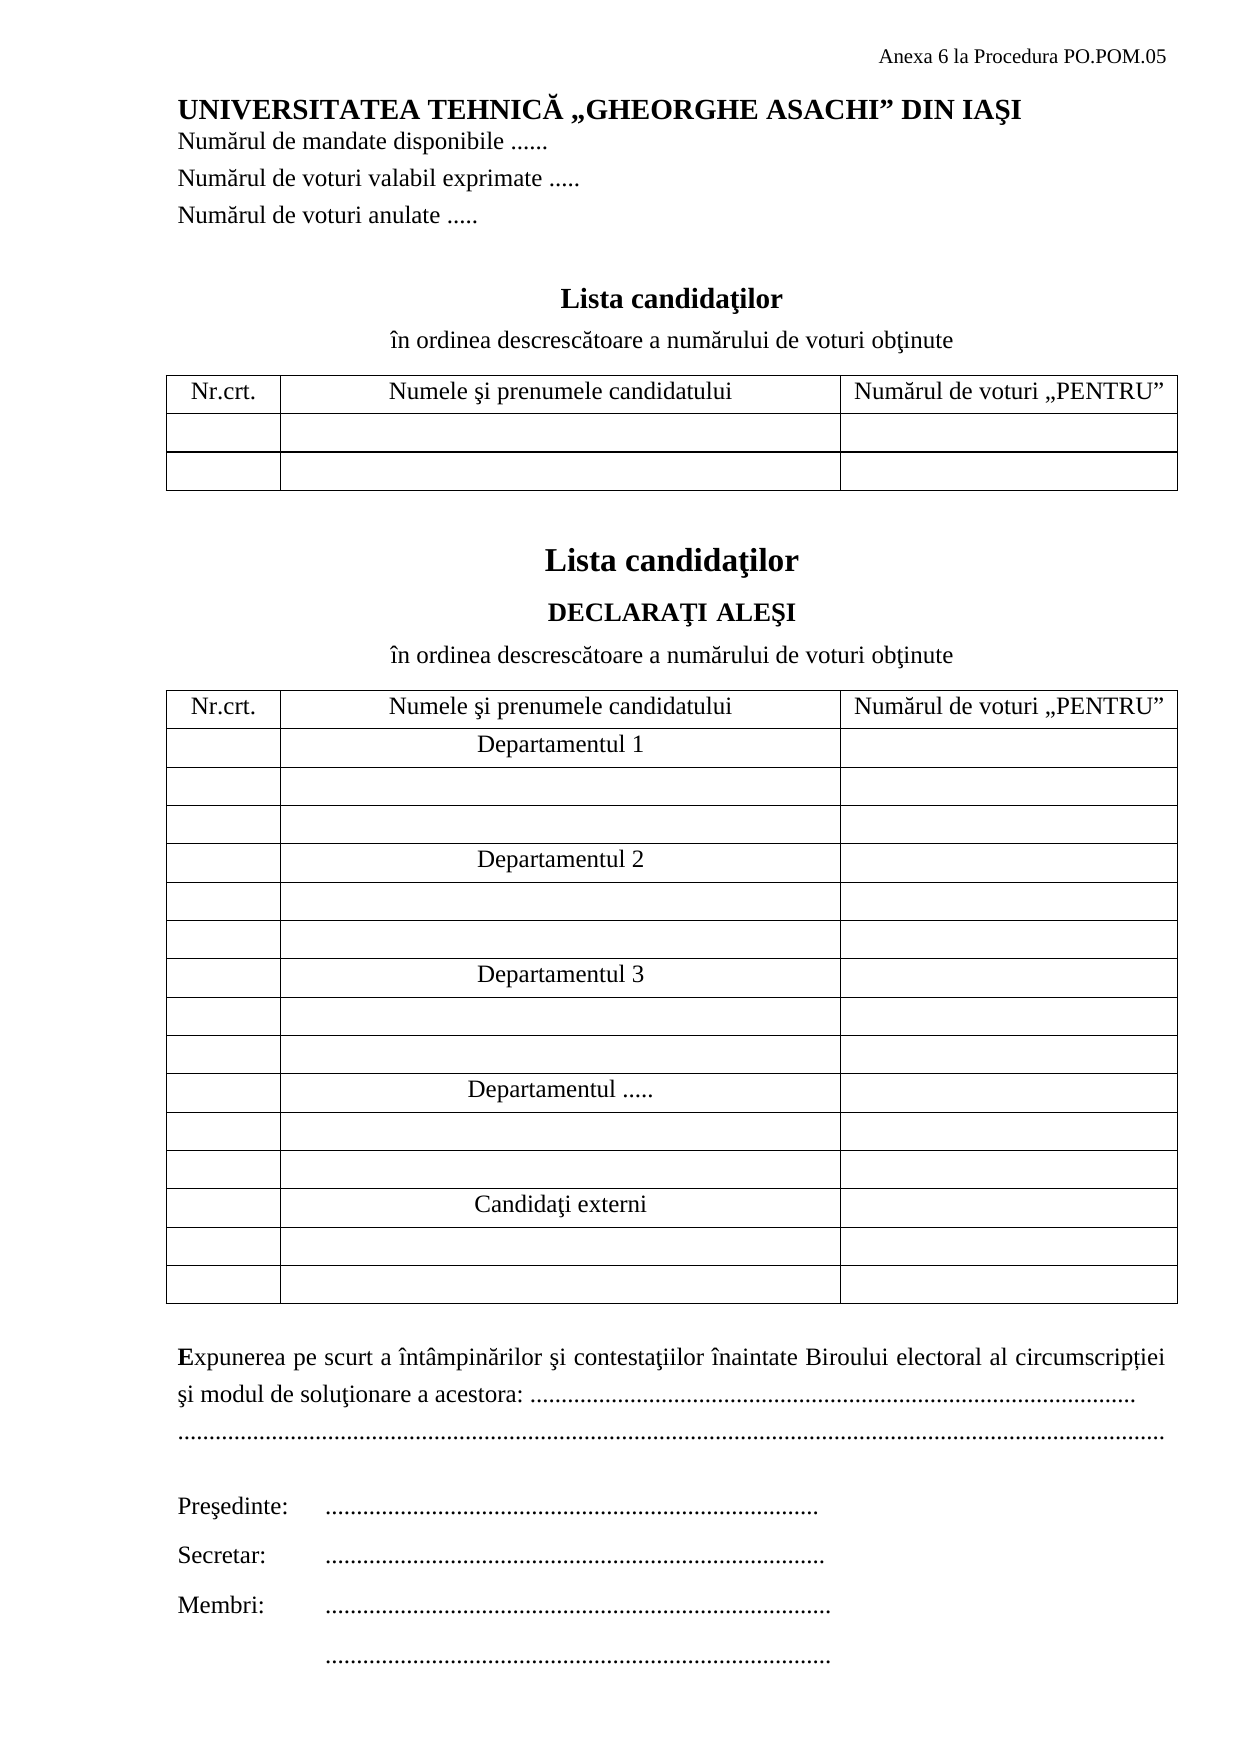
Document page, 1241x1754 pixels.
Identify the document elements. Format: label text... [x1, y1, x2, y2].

text Expunerea pe scurt a întâmpinărilor şi contestaţiilor înaintate Biroului electoral al circumscripției şi modul de soluţionare a acestora: ................................................................................................. [177, 1342, 1166, 1408]
table_cell [281, 883, 840, 920]
text Lista candidaţilor [177, 541, 1166, 579]
table_cell [841, 414, 1177, 451]
table_cell [167, 844, 280, 882]
table_cell [841, 1266, 1177, 1303]
table_cell [167, 1036, 280, 1073]
table_cell [167, 1228, 280, 1265]
table_header Numărul de voturi „PENTRU” [841, 691, 1177, 728]
table_cell [167, 1113, 280, 1150]
table_cell [281, 998, 840, 1035]
table_cell [841, 998, 1177, 1035]
table_cell Departamentul 3 [281, 959, 840, 997]
table_cell [841, 1113, 1177, 1150]
table_cell [167, 883, 280, 920]
table_cell [281, 921, 840, 958]
table_cell [167, 806, 280, 843]
table_header Numele şi prenumele candidatului [281, 376, 840, 413]
text .............................................................................................................................................................. [177, 1416, 1166, 1445]
table_cell [841, 1074, 1177, 1112]
table_cell [841, 768, 1177, 805]
text Secretar: ................................................................................ [177, 1541, 1166, 1569]
table_cell [167, 729, 280, 767]
text Numărul de voturi anulate ..... [177, 201, 1166, 229]
table_cell [841, 453, 1177, 490]
table_header Nr.crt. [167, 376, 280, 413]
table_cell Departamentul ..... [281, 1074, 840, 1112]
text ................................................................................. [251, 1640, 1166, 1669]
table_cell Departamentul 1 [281, 729, 840, 767]
table_header Numele şi prenumele candidatului [281, 691, 840, 728]
table_header Numărul de voturi „PENTRU” [841, 376, 1177, 413]
table_cell [841, 883, 1177, 920]
text Membri: ................................................................................. [177, 1590, 1166, 1619]
table_cell [167, 1266, 280, 1303]
table_cell [841, 1151, 1177, 1188]
table_cell [841, 1189, 1177, 1227]
table_cell [841, 1228, 1177, 1265]
text Numărul de voturi valabil exprimate ..... [177, 163, 1166, 192]
table_cell [167, 414, 280, 451]
table_cell [167, 768, 280, 805]
text Preşedinte: ............................................................................... [177, 1491, 1166, 1519]
text Numărul de mandate disponibile ...... [177, 126, 1166, 155]
table_cell [841, 959, 1177, 997]
table_cell Candidaţi externi [281, 1189, 840, 1227]
table_cell [841, 806, 1177, 843]
text în ordinea descrescătoare a numărului de voturi obţinute [177, 640, 1166, 669]
table_cell [167, 998, 280, 1035]
table_cell [281, 768, 840, 805]
table_cell [167, 453, 280, 490]
table_cell [167, 1074, 280, 1112]
table_cell [841, 921, 1177, 958]
table_cell [281, 453, 840, 490]
table_cell [841, 844, 1177, 882]
table_cell [281, 1228, 840, 1265]
table_cell [281, 1036, 840, 1073]
table_cell [167, 921, 280, 958]
text Lista candidaţilor [177, 281, 1166, 315]
table_cell [281, 1266, 840, 1303]
table_cell [281, 1113, 840, 1150]
table_cell [841, 1036, 1177, 1073]
text declaraţi aleşi [177, 590, 1166, 629]
table_cell Departamentul 2 [281, 844, 840, 882]
table_cell [281, 1151, 840, 1188]
table_cell [281, 806, 840, 843]
table_header Nr.crt. [167, 691, 280, 728]
table_cell [167, 1189, 280, 1227]
table_cell [281, 414, 840, 451]
table_cell [167, 1151, 280, 1188]
table_cell [841, 729, 1177, 767]
table_cell [167, 959, 280, 997]
text în ordinea descrescătoare a numărului de voturi obţinute [177, 325, 1166, 354]
